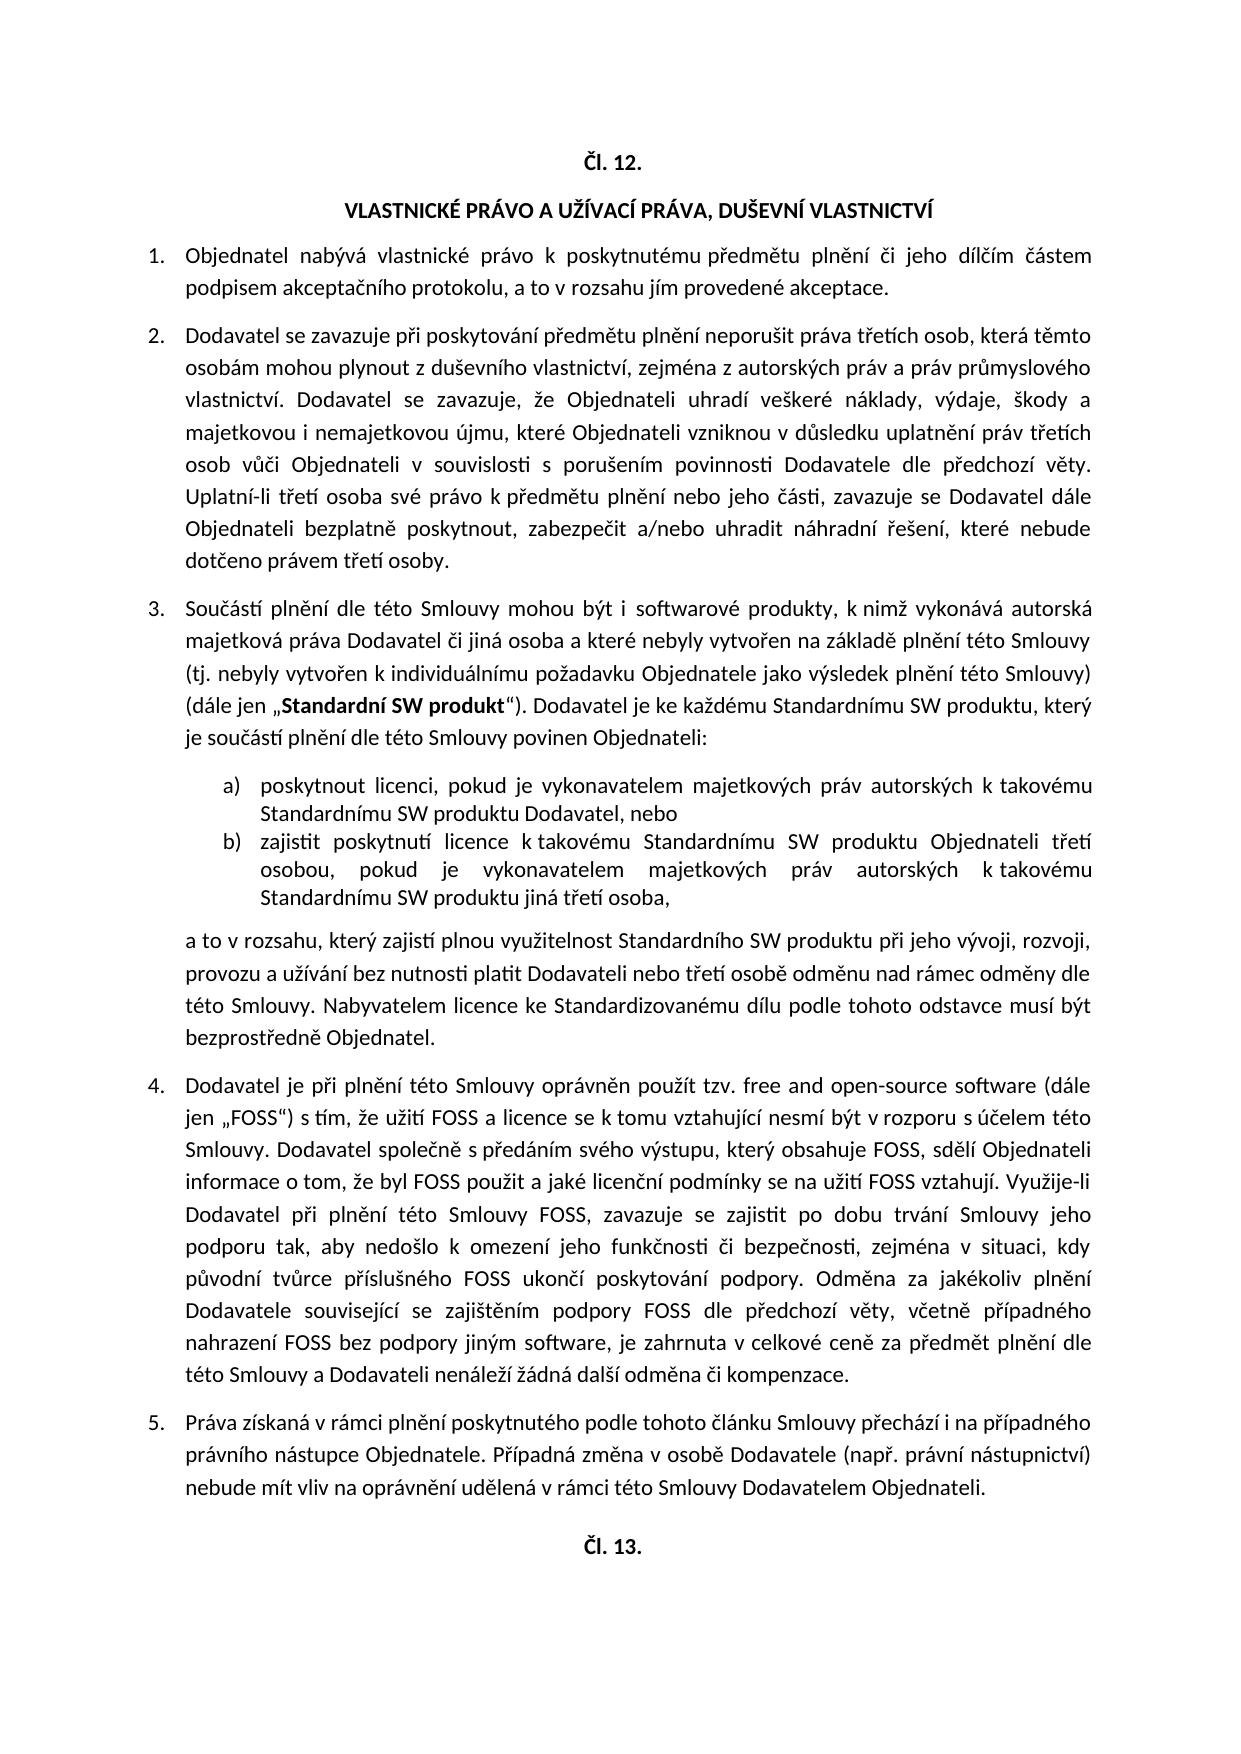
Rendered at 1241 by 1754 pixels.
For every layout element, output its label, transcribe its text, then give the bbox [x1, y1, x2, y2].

list Dodavatel je při plnění této Smlouvy oprávněn použít tzv. free and open-source software (dále jen „FOSS“) s tím, že užití FOSS a licence se k tomu vztahující nesmí být v rozporu s účelem této Smlouvy. Dodavatel společně s předáním svého výstupu, který obsahuje FOSS, sdělí Objednateli informace o tom, že byl FOSS použit a jaké licenční podmínky se na užití FOSS vztahují. Využije-li Dodavatel při plnění této Smlouvy FOSS, zavazuje se zajistit po dobu trvání Smlouvy jeho podporu tak, aby nedošlo k omezení jeho funkčnosti či bezpečnosti, zejména v situaci, kdy původní tvůrce příslušného FOSS ukončí poskytování podpory. Odměna za jakékoliv plnění Dodavatele související se zajištěním podpory FOSS dle předchozí věty, včetně případného nahrazení FOSS bez podpory jiným software, je zahrnuta v celkové ceně za předmět plnění dle této Smlouvy a Dodavateli nenáleží žádná další odměna či kompenzace. [148, 1071, 1093, 1389]
list poskytnout licenci, pokud je vykonavatelem majetkových práv autorských k takovému Standardnímu SW produktu Dodavatel, nebo [223, 771, 1093, 827]
list Dodavatel se zavazuje při poskytování předmětu plnění neporušit práva třetích osob, která těmto osobám mohou plynout z duševního vlastnictví, zejména z autorských práv a práv průmyslového vlastnictví. Dodavatel se zavazuje, že Objednateli uhradí veškeré náklady, výdaje, škody a majetkovou i nemajetkovou újmu, které Objednateli vzniknou v důsledku uplatnění práv třetích osob vůči Objednateli v souvislosti s porušením povinnosti Dodavatele dle předchozí věty. Uplatní-li třetí osoba své právo k předmětu plnění nebo jeho části, zavazuje se Dodavatel dále Objednateli bezplatně poskytnout, zabezpečit a/nebo uhradit náhradní řešení, které nebude dotčeno právem třetí osoby. [148, 321, 1093, 574]
list Součástí plnění dle této Smlouvy mohou být i softwarové produkty, k nimž vykonává autorská majetková práva Dodavatel či jiná osoba a které nebyly vytvořen na základě plnění této Smlouvy (tj. nebyly vytvořen k individuálnímu požadavku Objednatele jako výsledek plnění této Smlouvy) (dále jen „Standardní SW produkt“). Dodavatel je ke každému Standardnímu SW produktu, který je součástí plnění dle této Smlouvy povinen Objednateli: [148, 594, 1093, 751]
subtitle VLASTNICKÉ PRÁVO A UŽÍVACÍ PRÁVA, DUŠEVNÍ VLASTNICTVÍ [185, 196, 1093, 224]
list Objednatel nabývá vlastnické právo k poskytnutému předmětu plnění či jeho dílčím částem podpisem akceptačního protokolu, a to v rozsahu jím provedené akceptace. [148, 241, 1093, 301]
text a to v rozsahu, který zajistí plnou využitelnost Standardního SW produktu při jeho vývoji, rozvoji, provozu a užívání bez nutnosti platit Dodavateli nebo třetí osobě odměnu nad rámec odměny dle této Smlouvy. Nabyvatelem licence ke Standardizovanému dílu podle tohoto odstavce musí být bezprostředně Objednatel. [185, 927, 1093, 1051]
list Práva získaná v rámci plnění poskytnutého podle tohoto článku Smlouvy přechází i na případného právního nástupce Objednatele. Případná změna v osobě Dodavatele (např. právní nástupnictví) nebude mít vliv na oprávnění udělená v rámci této Smlouvy Dodavatelem Objednateli. [148, 1408, 1093, 1501]
list zajistit poskytnutí licence k takovému Standardnímu SW produktu Objednateli třetí osobou, pokud je vykonavatelem majetkových práv autorských k takovému Standardnímu SW produktu jiná třetí osoba, [223, 827, 1093, 911]
